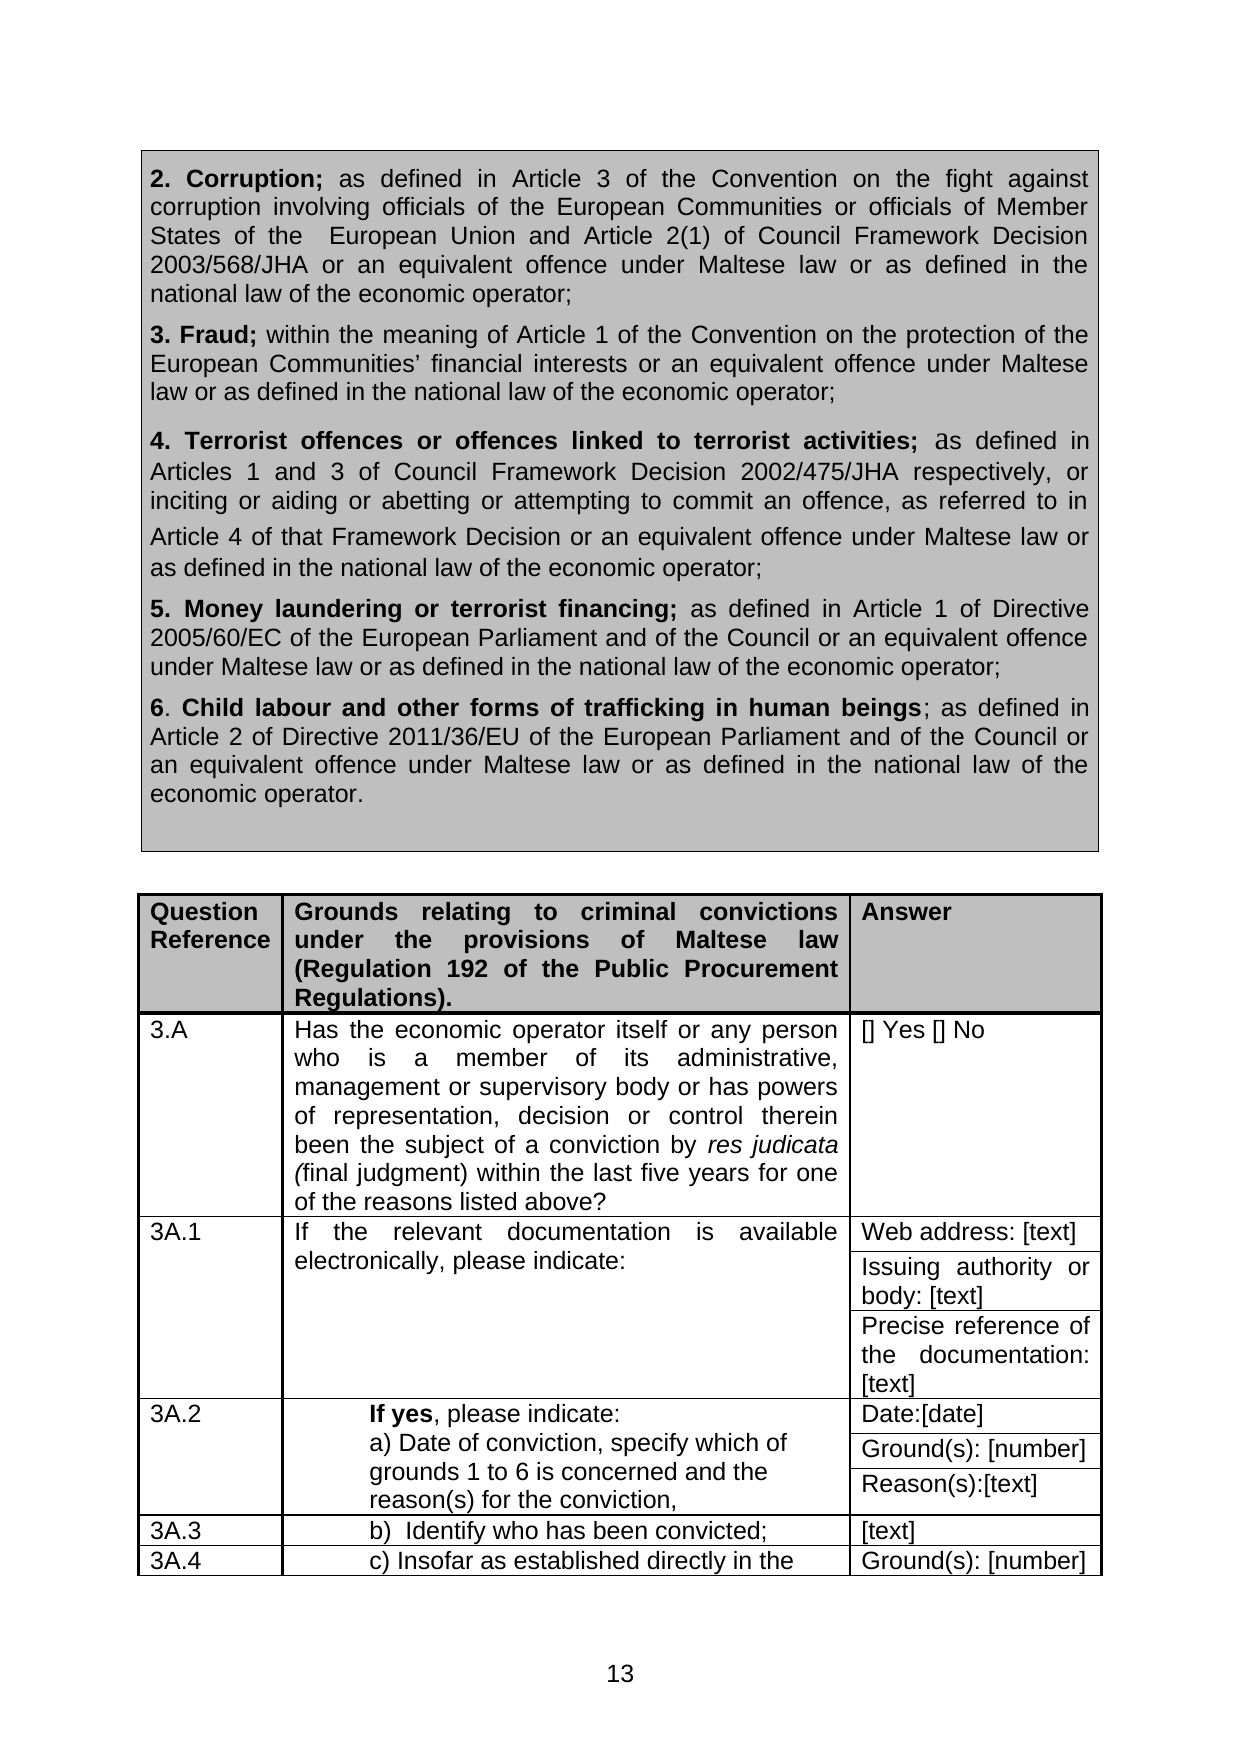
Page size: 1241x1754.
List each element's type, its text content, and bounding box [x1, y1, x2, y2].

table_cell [284, 1546, 849, 1575]
table_header Grounds relating to criminal convictions under the provisions of Maltese law (Regulation 192 of the Public Procurement Regulations). [284, 896, 849, 1011]
table_cell Issuing authority or body: [text] [851, 1252, 1100, 1310]
table_cell Ground(s): [number] [851, 1546, 1100, 1575]
table_cell Precise reference of the documentation: [text] [851, 1311, 1100, 1398]
table_cell Date:[date] [851, 1399, 1100, 1432]
table_header Answer [851, 896, 1100, 1011]
title 5. Money laundering or terrorist financing; as defined in Article 1 of Directive 2005/60/EC of the European Parliament and of the Council or an equivalent offence under Maltese law or as defined in the national law of the economic operator; [142, 580, 1098, 679]
table_cell Web address: [text] [851, 1217, 1100, 1251]
table_cell If the relevant documentation is available electronically, please indicate: [284, 1217, 849, 1398]
table_cell 3A.3 [140, 1516, 281, 1544]
table_cell [] Yes [] No [851, 1015, 1100, 1216]
title 2. Corruption; as defined in Article 3 of the Convention on the fight against corruption involving officials of the European Communities or officials of Member States of the European Union and Article 2(1) of Council Framework Decision 2003/568/JHA or an equivalent offence under Maltese law or as defined in the national law of the economic operator; [142, 151, 1098, 306]
table_cell [text] [851, 1516, 1100, 1544]
title 3. Fraud; within the meaning of Article 1 of the Convention on the protection of the European Communities’ financial interests or an equivalent offence under Maltese law or as defined in the national law of the economic operator; [142, 306, 1098, 405]
title 6. Child labour and other forms of trafficking in human beings; as defined in Article 2 of Directive 2011/36/EU of the European Parliament and of the Council or an equivalent offence under Maltese law or as defined in the national law of the economic operator. [142, 679, 1098, 807]
table_cell Reason(s):[text] [851, 1469, 1100, 1514]
table_cell Ground(s): [number] [851, 1434, 1100, 1467]
table_cell Has the economic operator itself or any person who is a member of its administrative, management or supervisory body or has powers of representation, decision or control therein been the subject of a conviction by res judicata (final judgment) within the last five years for one of the reasons listed above? [284, 1015, 849, 1216]
table_cell b) Identify who has been convicted; [284, 1516, 849, 1544]
table_header Question Reference [140, 896, 281, 1011]
title 4. Terrorist offences or offences linked to terrorist activities; as defined in Articles 1 and 3 of Council Framework Decision 2002/475/JHA respectively, or inciting or aiding or abetting or attempting to commit an offence, as referred to in Article 4 of that Framework Decision or an equivalent offence under Maltese law or as defined in the national law of the economic operator; [142, 405, 1098, 580]
table_cell If yes, please indicate: a) Date of conviction, specify which of grounds 1 to 6 is concerned and the reason(s) for the conviction, [284, 1399, 849, 1514]
table_cell 3A.2 [140, 1399, 281, 1514]
table_cell 3A.1 [140, 1217, 281, 1398]
table_cell 3A.4 [140, 1546, 281, 1575]
table_cell 3.A [140, 1015, 281, 1216]
